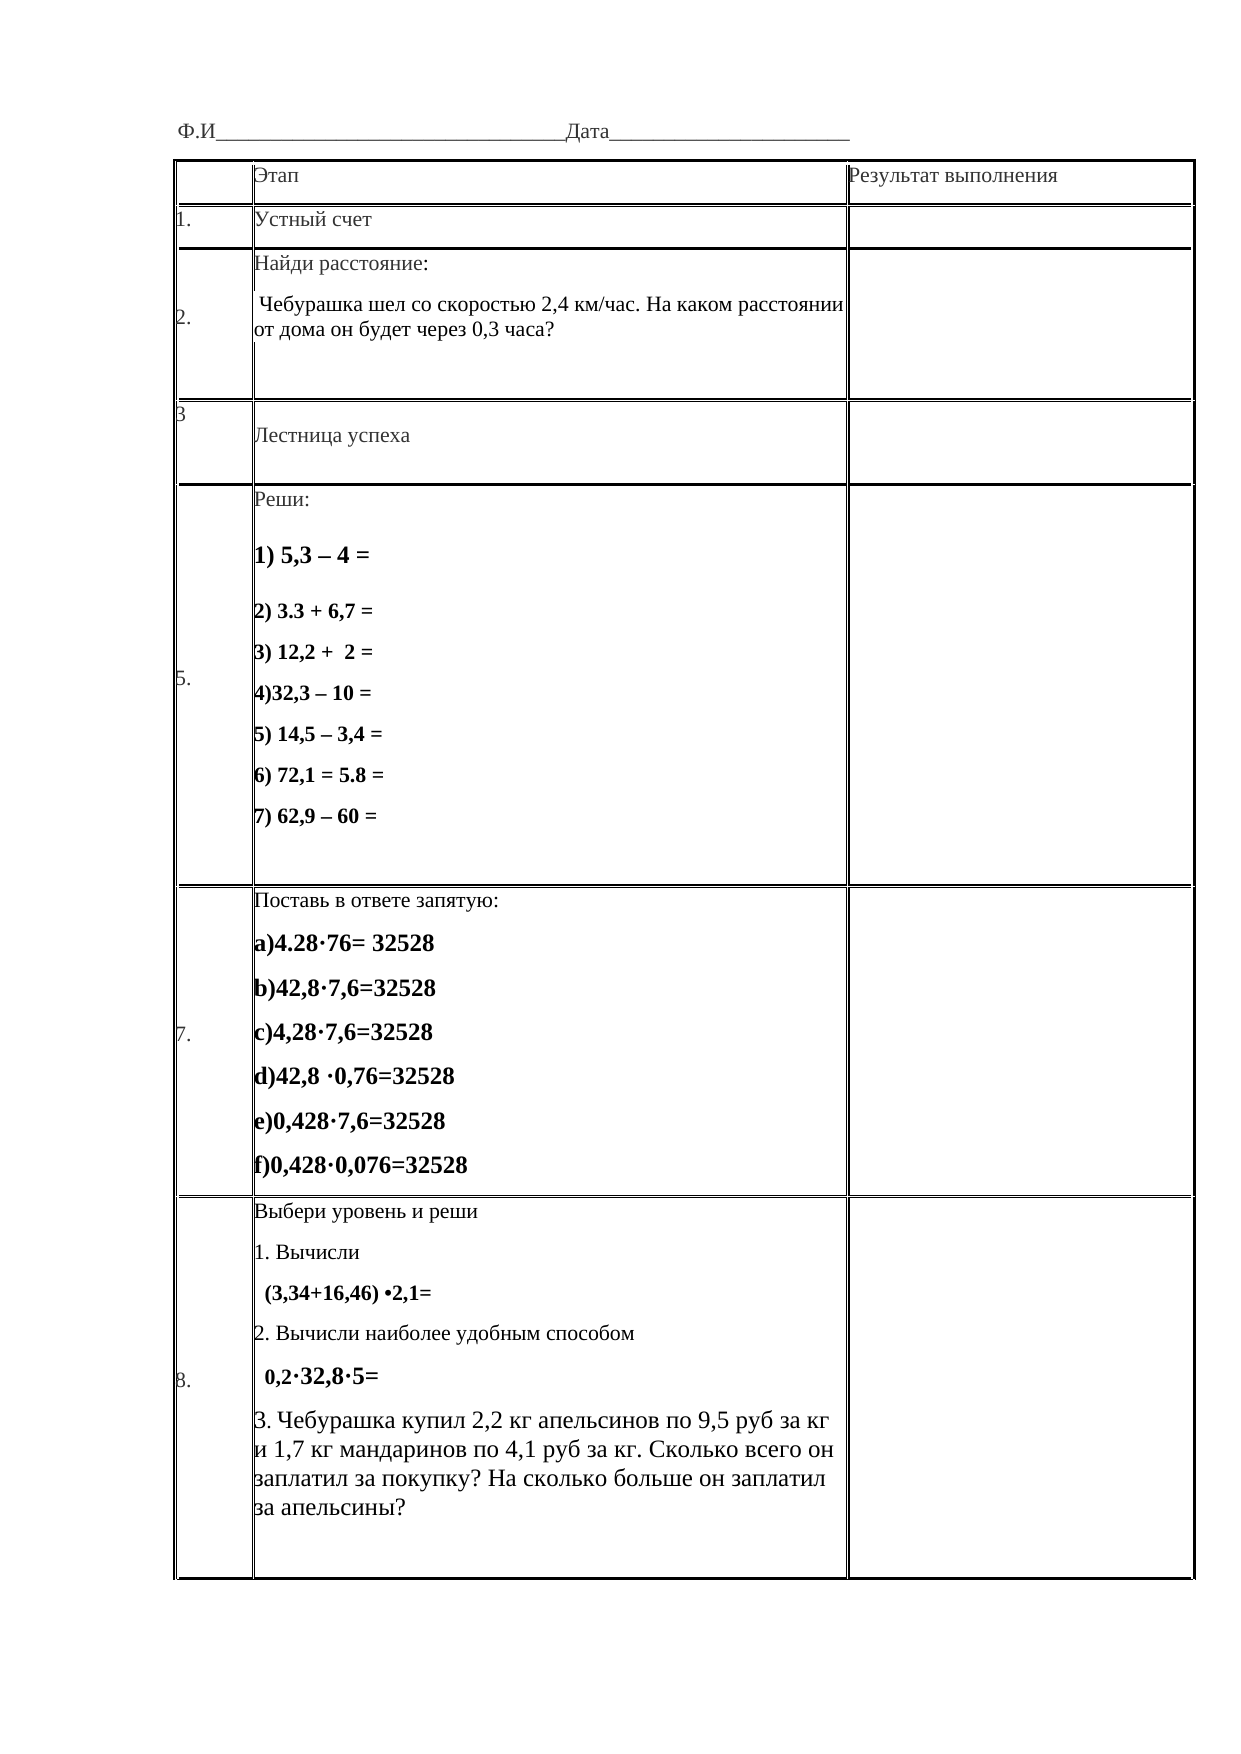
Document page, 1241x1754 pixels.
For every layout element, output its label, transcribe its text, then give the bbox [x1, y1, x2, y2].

table_cell Реши: 1) 5,3 – 4 = 2) 3.3 + 6,7 = 3) 12,2 + 2 = 4)32,3 – 10 = 5) 14,5 – 3,4 = 6) 72,1 = 5.8 = 7) 62,9 – 60 = [255, 486, 846, 884]
table_header [177, 162, 253, 203]
table_cell [850, 884, 1194, 1194]
table_cell Устный счет [255, 207, 846, 247]
table_header Результат выполнения [848, 162, 1193, 203]
table_cell [850, 1195, 1194, 1577]
table_cell 3 [177, 398, 252, 483]
table_cell [850, 247, 1193, 398]
table_cell Выбери уровень и реши 1. Вычисли (3,34+16,46) •2,1= 2. Вычисли наиболее удобным способом 0,2·32,8·5= 3. Чебурашка купил 2,2 кг апельсинов по 9,5 руб за кг и 1,7 кг мандаринов по 4,1 руб за кг. Сколько всего он заплатил за покупку? На сколько больше он заплатил за апельсины? [255, 1198, 846, 1577]
table_cell [850, 398, 1194, 483]
table_cell [850, 483, 1194, 884]
text Ф.И________________________________Дата______________________ [177, 118, 1152, 143]
table_cell 2. [177, 247, 252, 398]
table_cell Найди расстояние: Чебурашка шел со скоростью 2,4 км/час. На каком расстоянии от дома он будет через 0,3 часа? [255, 250, 846, 398]
table_cell 5. [175, 483, 252, 884]
table_cell 8. [177, 1195, 252, 1577]
table_cell Лестница успеха [255, 402, 846, 483]
table_cell [850, 203, 1194, 247]
table_header Этап [254, 161, 848, 203]
table_cell 1. [177, 203, 252, 247]
table_cell Поставь в ответе запятую: а)4.28·76= 32528 b)42,8·7,6=32528 c)4,28·7,6=32528 d)42,8 ·0,76=32528 e)0,428·7,6=32528 f)0,428·0,076=32528 [255, 888, 846, 1194]
table_cell 7. [177, 884, 252, 1194]
